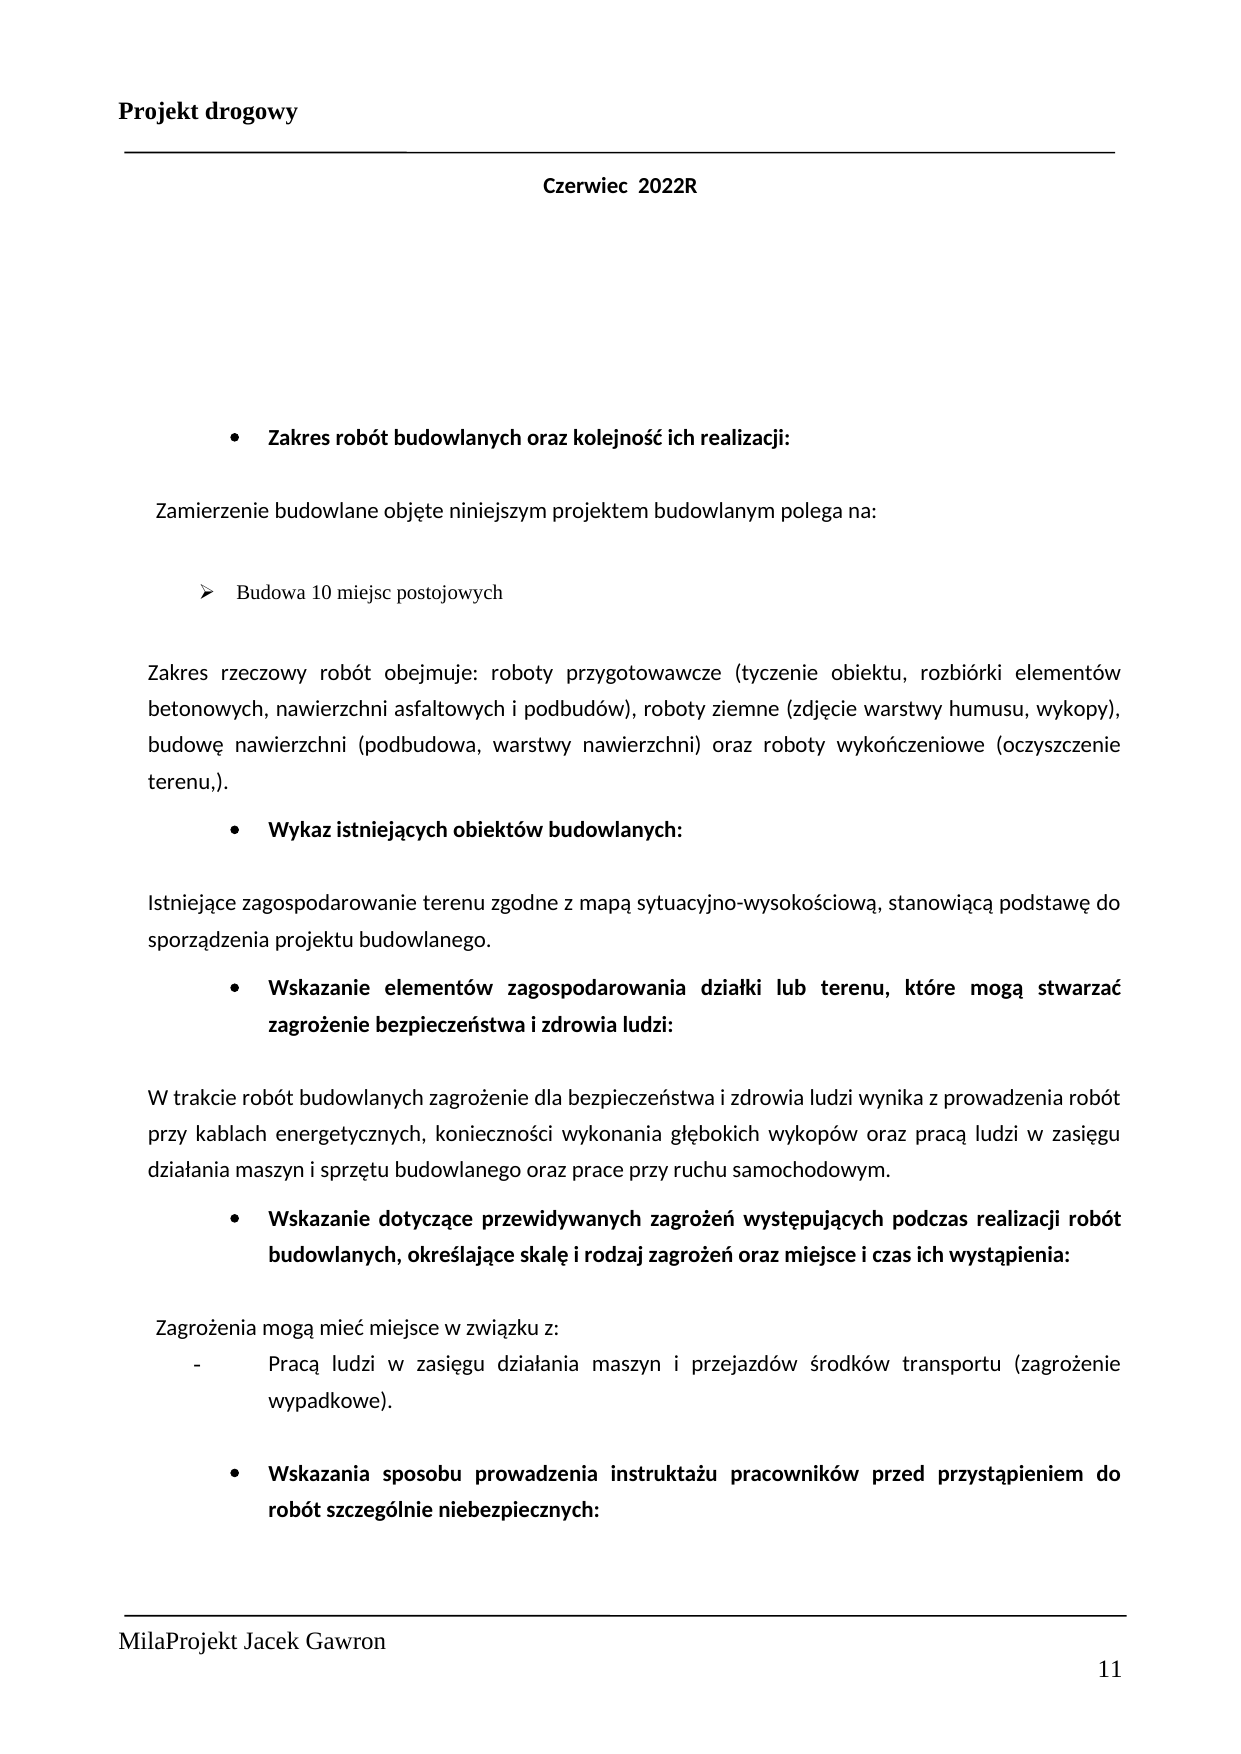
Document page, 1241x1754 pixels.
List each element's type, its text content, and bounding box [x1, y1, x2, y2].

text Zakres rzeczowy robót obejmuje: roboty przygotowawcze (tyczenie obiektu, rozbiórki elementów betonowych, nawierzchni asfaltowych i podbudów), roboty ziemne (zdjęcie warstwy humusu, wykopy), budowę nawierzchni (podbudowa, warstwy nawierzchni) oraz roboty wykończeniowe (oczyszczenie terenu,). [110, 658, 1122, 795]
list Budowa 10 miejsc postojowych [199, 580, 1122, 604]
list Wskazania sposobu prowadzenia instruktażu pracowników przed przystąpieniem do robót szczególnie niebezpiecznych: [231, 1459, 1122, 1523]
list Wykaz istniejących obiektów budowlanych: [231, 816, 1122, 844]
list Wskazanie elementów zagospodarowania działki lub terenu, które mogą stwarzać zagrożenie bezpieczeństwa i zdrowia ludzi: [231, 973, 1122, 1038]
text Istniejące zagospodarowanie terenu zgodne z mapą sytuacyjno-wysokościową, stanowiącą podstawę do sporządzenia projektu budowlanego. [110, 888, 1122, 953]
list Wskazanie dotyczące przewidywanych zagrożeń występujących podczas realizacji robót budowlanych, określające skalę i rodzaj zagrożeń oraz miejsce i czas ich wystąpienia: [231, 1204, 1122, 1268]
list Pracą ludzi w zasięgu działania maszyn i przejazdów środków transportu (zagrożenie wypadkowe). [193, 1349, 1122, 1414]
text Zamierzenie budowlane objęte niniejszym projektem budowlanym polega na: [118, 496, 1122, 524]
text Zagrożenia mogą mieć miejsce w związku z: [118, 1313, 1122, 1341]
text W trakcie robót budowlanych zagrożenie dla bezpieczeństwa i zdrowia ludzi wynika z prowadzenia robót przy kablach energetycznych, konieczności wykonania głębokich wykopów oraz pracą ludzi w zasięgu działania maszyn i sprzętu budowlanego oraz prace przy ruchu samochodowym. [110, 1083, 1122, 1183]
text Czerwiec 2022R [118, 171, 1122, 199]
list Zakres robót budowlanych oraz kolejność ich realizacji: [231, 423, 1122, 451]
